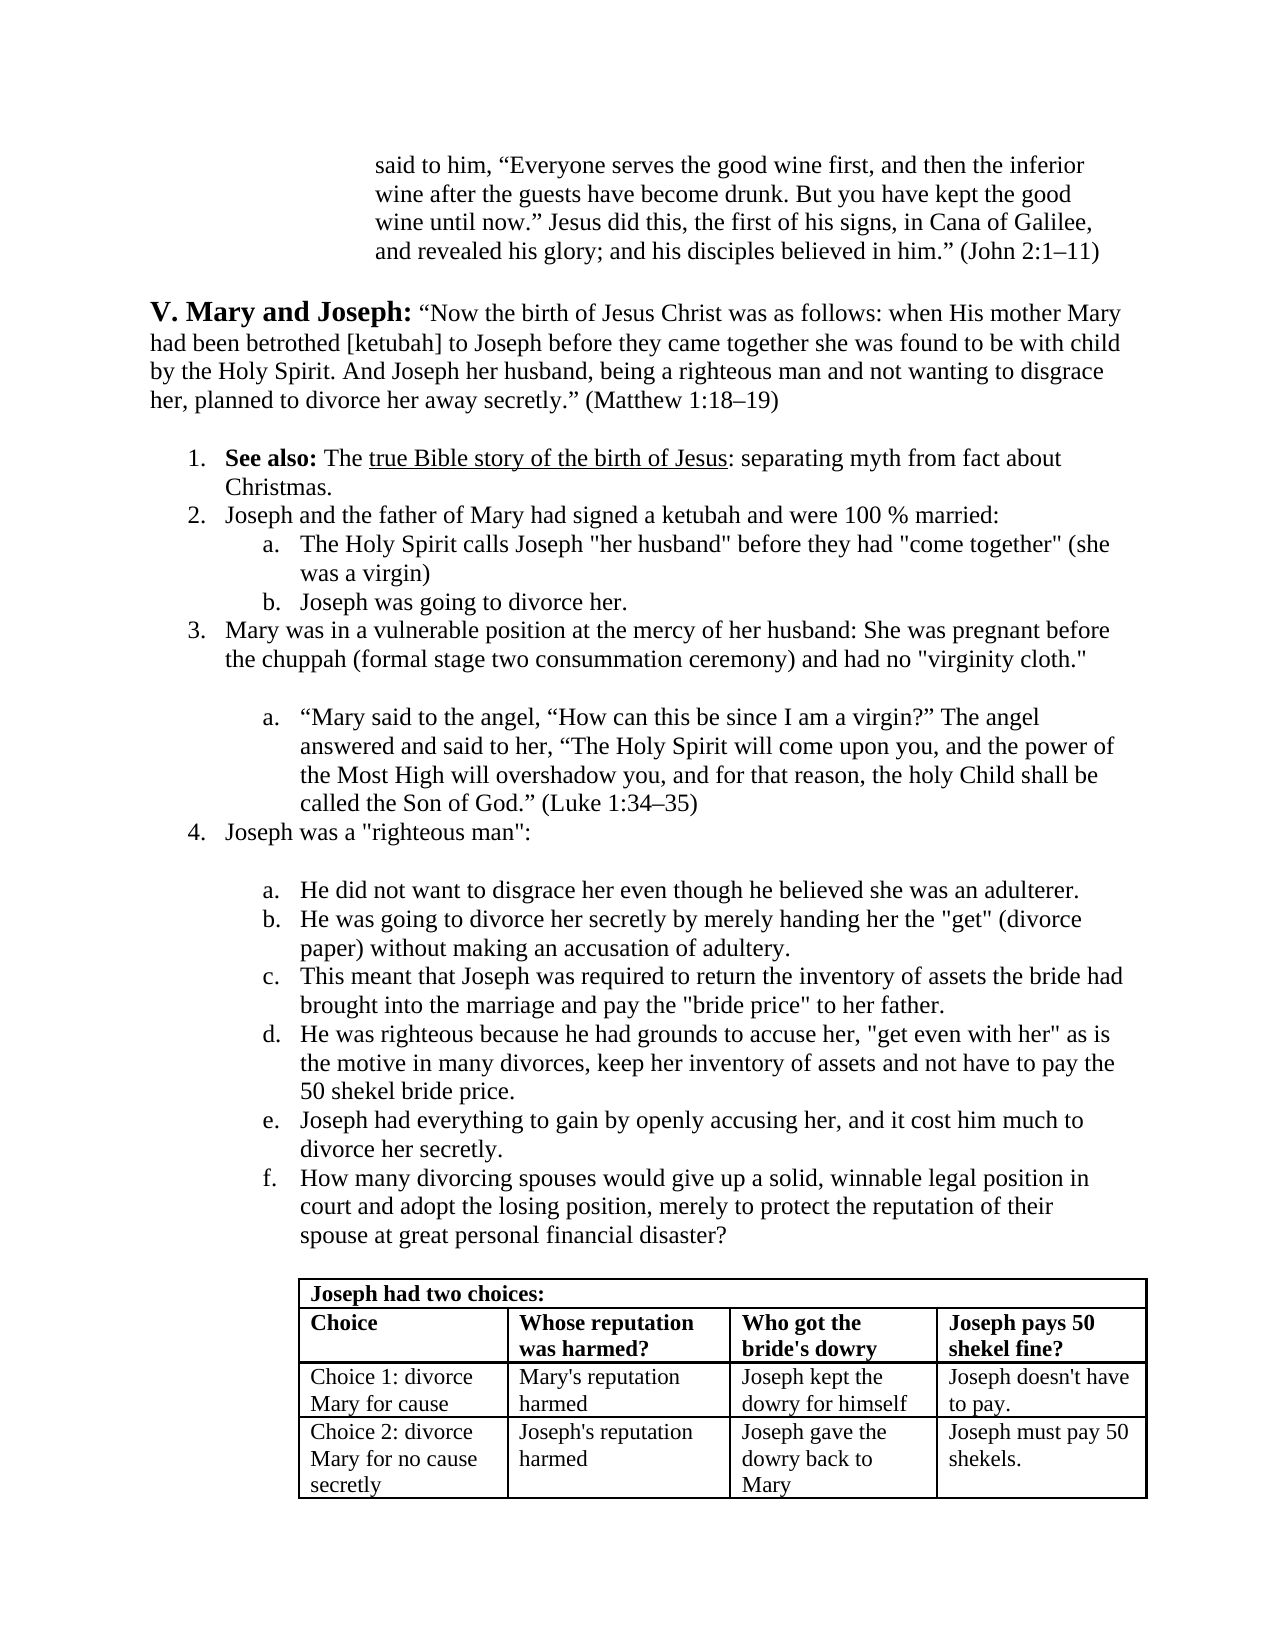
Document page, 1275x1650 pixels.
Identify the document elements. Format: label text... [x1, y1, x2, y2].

table_cell Choice 1: divorce Mary for cause [300, 1364, 507, 1416]
table_cell Choice 2: divorce Mary for no cause secretly [300, 1418, 507, 1497]
list He was going to divorce her secretly by merely handing her the "get" (divorce paper) without making an accusation of adultery. [262, 904, 1125, 961]
table_cell Joseph kept the dowry for himself [731, 1364, 936, 1416]
list The Holy Spirit calls Joseph "her husband" before they had "come together" (she was a virgin) [262, 529, 1125, 587]
table_cell Joseph doesn't have to pay. [938, 1364, 1145, 1416]
list How many divorcing spouses would give up a solid, winnable legal position in court and adopt the losing position, merely to protect the reputation of their spouse at great personal financial disaster? [262, 1163, 1125, 1249]
table_cell Mary's reputation harmed [509, 1364, 729, 1416]
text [337, 150, 1125, 265]
list Joseph had everything to gain by openly accusing her, and it cost him much to divorce her secretly. [262, 1105, 1125, 1163]
table_header Joseph had two choices: [300, 1280, 1145, 1307]
table_cell Choice [300, 1309, 507, 1361]
list This meant that Joseph was required to return the inventory of assets the bride had brought into the marriage and pay the "bride price" to her father. [262, 961, 1125, 1019]
list Mary was in a vulnerable position at the mercy of her husband: She was pregnant before the chuppah (formal stage two consummation ceremony) and had no "virginity cloth." [187, 616, 1125, 673]
table_cell Whose reputation was harmed? [509, 1309, 729, 1361]
list Joseph was going to divorce her. [262, 587, 1125, 616]
text V. Mary and Joseph: “Now the birth of Jesus Christ was as follows: when His mother Mary had been betrothed [ketubah] to Joseph before they came together she was found to be with child by the Holy Spirit. And Joseph her husband, being a righteous man and not wanting to disgrace her, planned to divorce her away secretly.” (Matthew 1:18–19) [150, 294, 1125, 414]
table_cell Who got the bride's dowry [731, 1309, 936, 1361]
list Joseph was a "righteous man": [187, 817, 1125, 846]
table_cell Joseph's reputation harmed [509, 1418, 729, 1497]
table_cell Joseph gave the dowry back to Mary [731, 1418, 936, 1497]
table_cell Joseph pays 50 shekel fine? [938, 1309, 1145, 1361]
list He did not want to disgrace her even though he believed she was an adulterer. [262, 875, 1125, 904]
table_cell Joseph must pay 50 shekels. [938, 1418, 1145, 1497]
list Joseph and the father of Mary had signed a ketubah and were 100 % married: [187, 501, 1125, 529]
list See also: The true Bible story of the birth of Jesus: separating myth from fact about Christmas. [187, 443, 1125, 501]
list “Mary said to the angel, “How can this be since I am a virgin?” The angel answered and said to her, “The Holy Spirit will come upon you, and the power of the Most High will overshadow you, and for that reason, the holy Child shall be called the Son of God.” (Luke 1:34–35) [262, 702, 1125, 817]
list He was righteous because he had grounds to accuse her, "get even with her" as is the motive in many divorces, keep her inventory of assets and not have to pay the 50 shekel bride price. [262, 1019, 1125, 1105]
